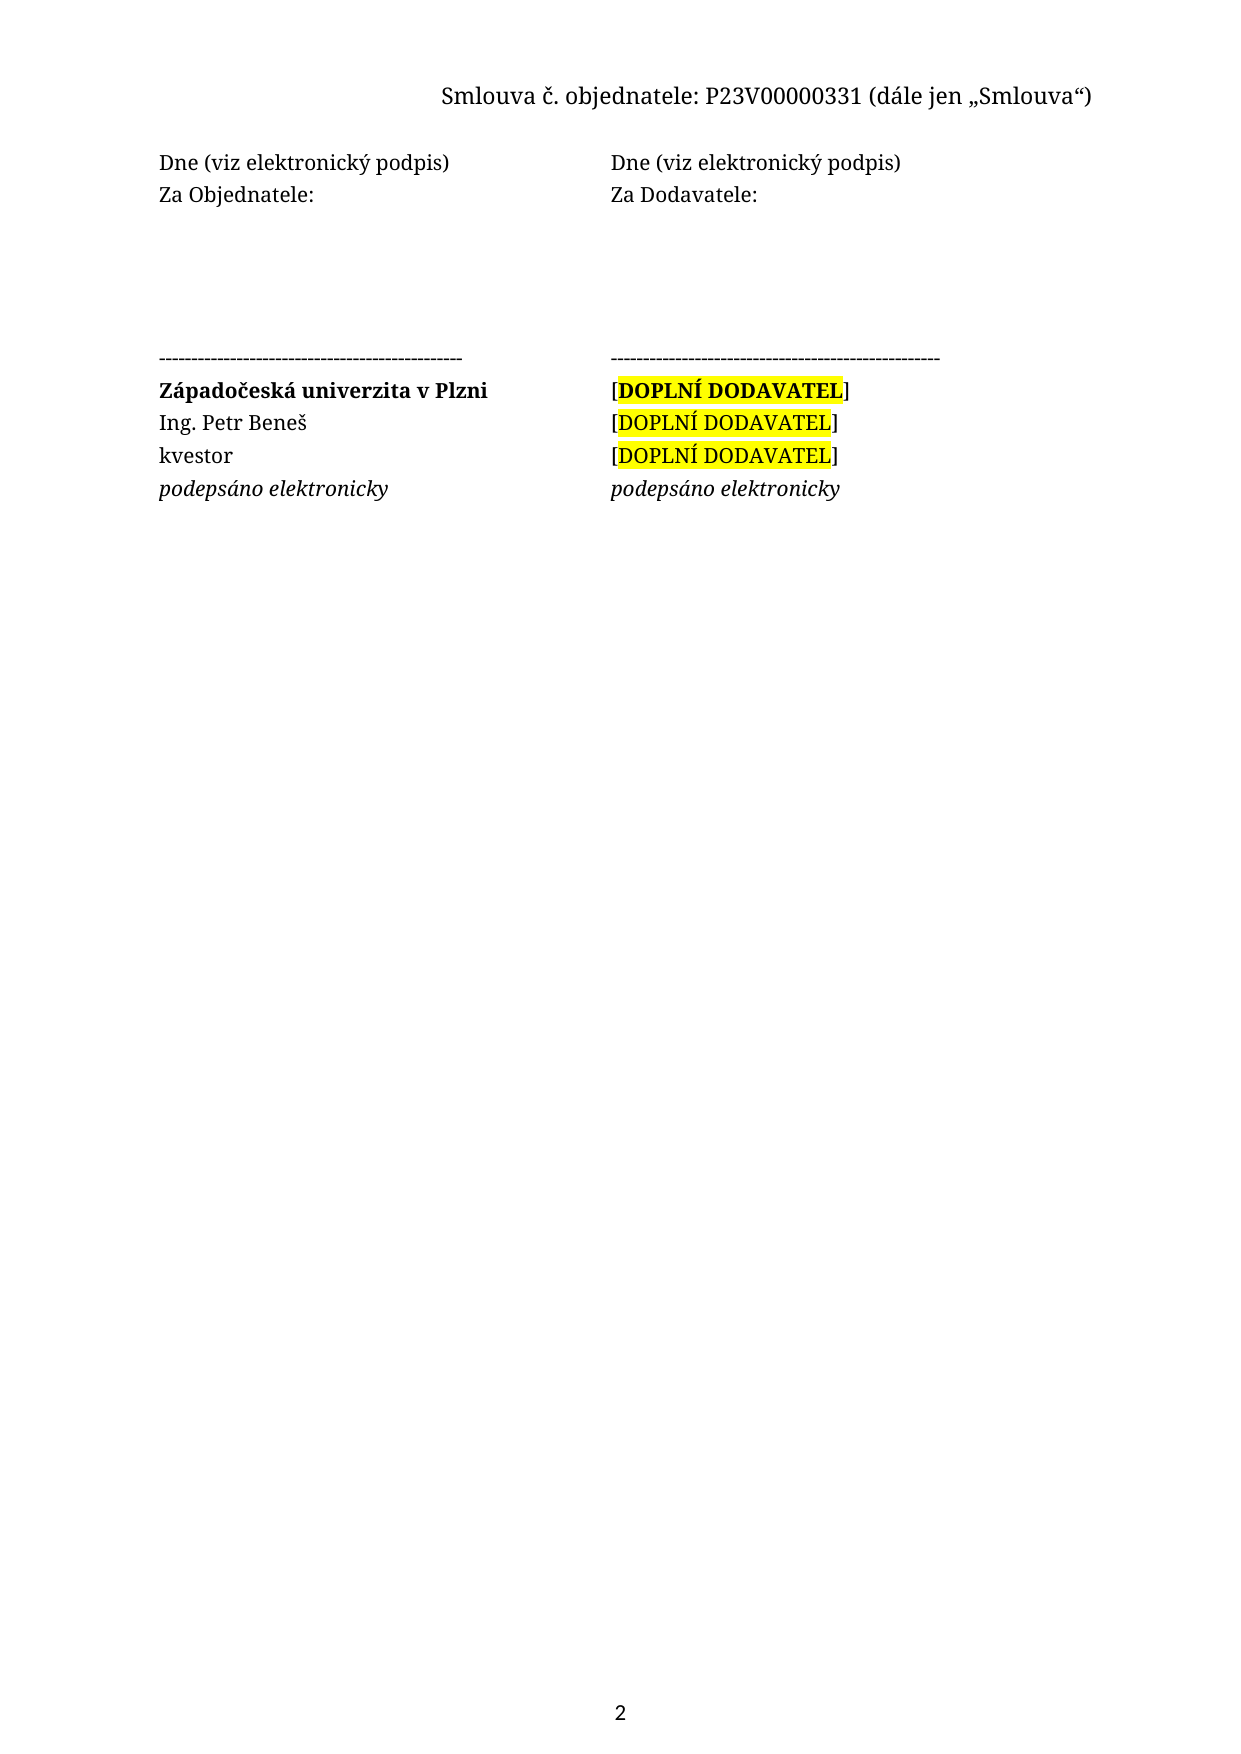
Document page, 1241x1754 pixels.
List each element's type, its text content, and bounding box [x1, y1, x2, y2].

table_header Dne (viz elektronický podpis) Za Dodavatele: --------------------------------------------------- [DOPLNÍ DODAVATEL] [DOPLNÍ DODAVATEL] [DOPLNÍ DODAVATEL] podepsáno elektronicky [599, 148, 1051, 538]
table_header Dne (viz elektronický podpis) Za Objednatele: ----------------------------------------------- Západočeská univerzita v Plzni Ing. Petr Beneš kvestor podepsáno elektronicky [148, 148, 599, 538]
